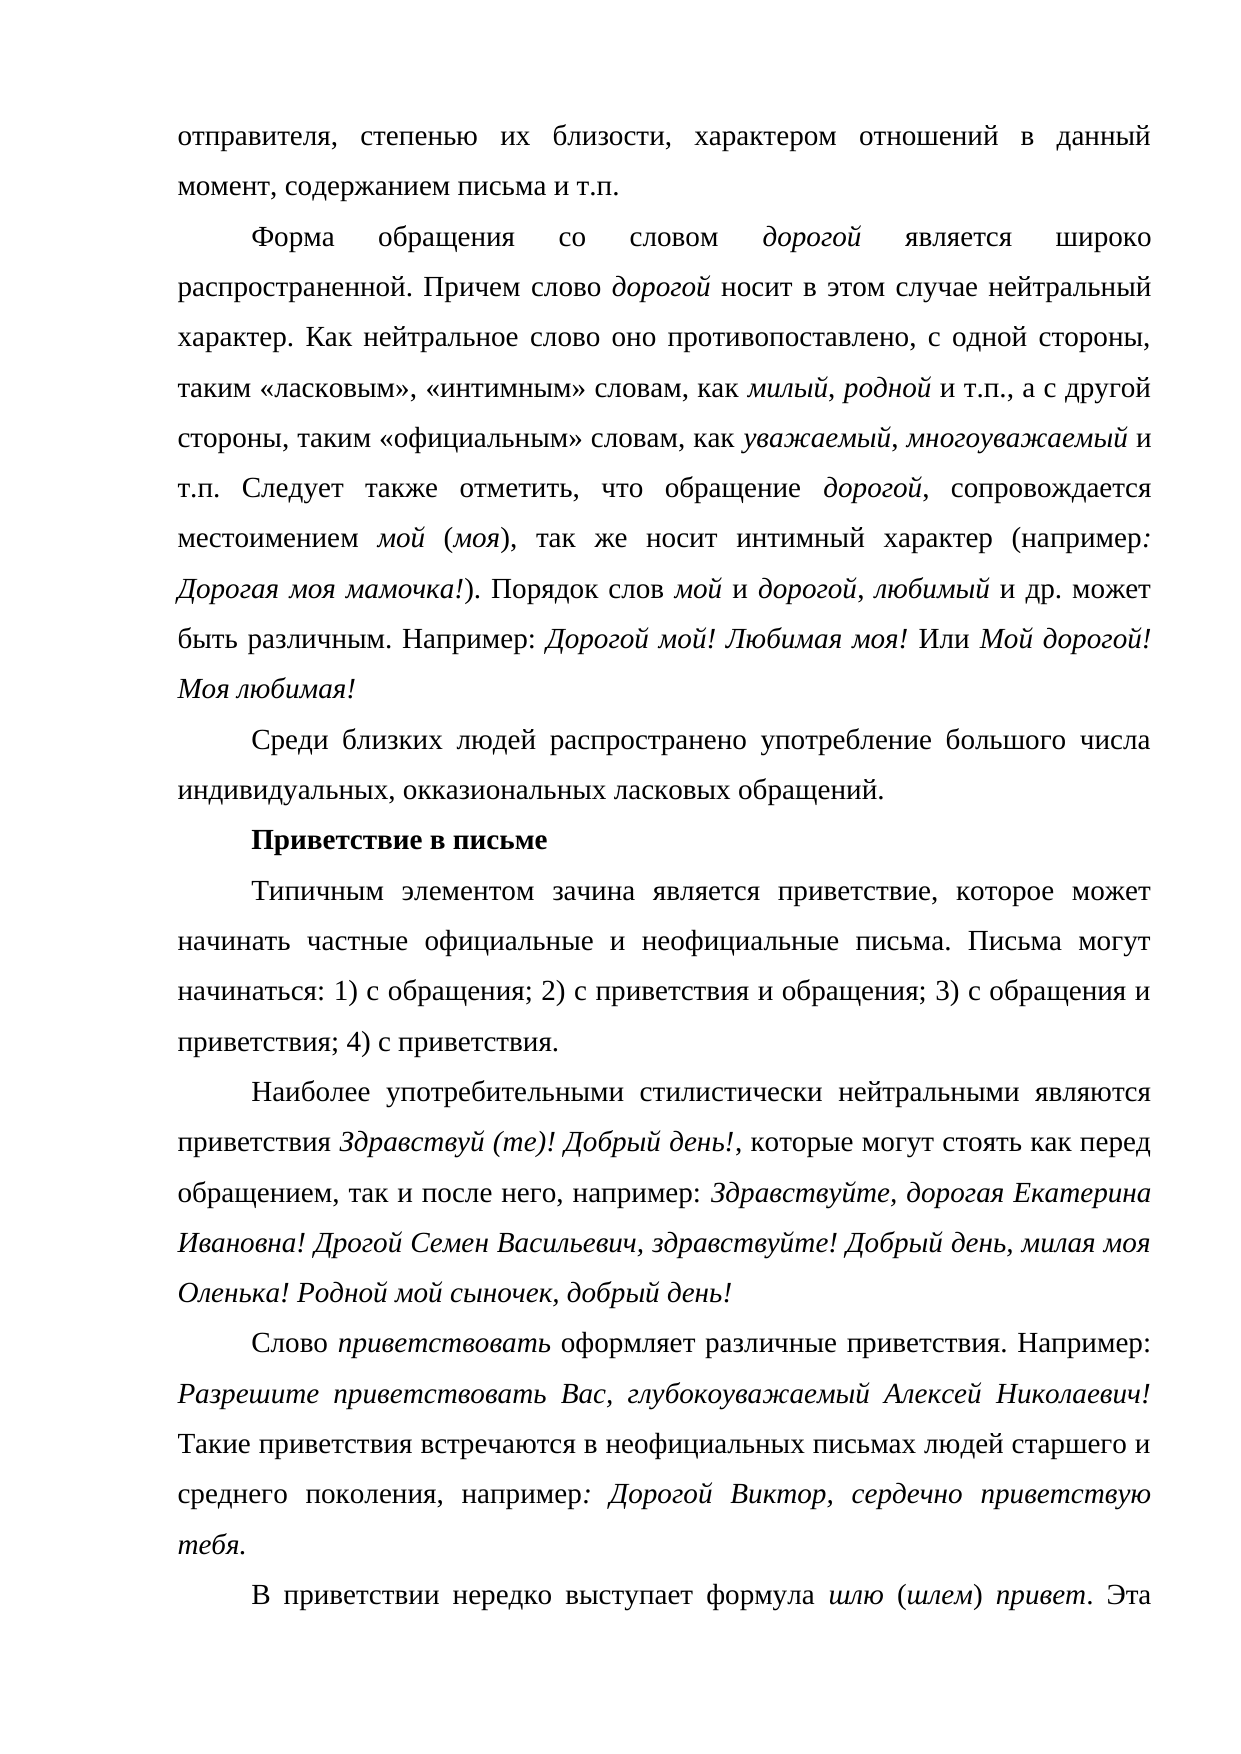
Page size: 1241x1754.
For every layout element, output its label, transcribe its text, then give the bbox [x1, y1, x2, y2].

text Наиболее употребительными стилистически нейтральными являются приветствия Здравствуй (те)! Добрый день!, которые могут стоять как перед обращением, так и после него, например: Здравствуйте, дорогая Екатерина Ивановна! Дрогой Семен Васильевич, здравствуйте! Добрый день, милая моя Оленька! Родной мой сыночек, добрый день! [177, 1074, 1152, 1309]
text Среди близких людей распространено употребление большого числа индивидуальных, окказиональных ласковых обращений. [177, 722, 1152, 806]
text Приветствие в письме [177, 822, 1152, 856]
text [177, 118, 1152, 202]
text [177, 1577, 1152, 1611]
text Типичным элементом зачина является приветствие, которое может начинать частные официальные и неофициальные письма. Письма могут начинаться: 1) с обращения; 2) с приветствия и обращения; 3) с обращения и приветствия; 4) с приветствия. [177, 873, 1152, 1057]
text Форма обращения со словом дорогой является широко распространенной. Причем слово дорогой носит в этом случае нейтральный характер. Как нейтральное слово оно противопоставлено, с одной стороны, таким «ласковым», «интимным» словам, как милый, родной и т.п., а с другой стороны, таким «официальным» словам, как уважаемый, многоуважаемый и т.п. Следует также отметить, что обращение дорогой, сопровождается местоимением мой (моя), так же носит интимный характер (например: Дорогая моя мамочка!). Порядок слов мой и дорогой, любимый и др. может быть различным. Например: Дорогой мой! Любимая моя! Или Мой дорогой! Моя любимая! [177, 219, 1152, 705]
text Слово приветствовать оформляет различные приветствия. Например: Разрешите приветствовать Вас, глубокоуважаемый Алексей Николаевич! Такие приветствия встречаются в неофициальных письмах людей старшего и среднего поколения, например: Дорогой Виктор, сердечно приветствую тебя. [177, 1326, 1152, 1560]
